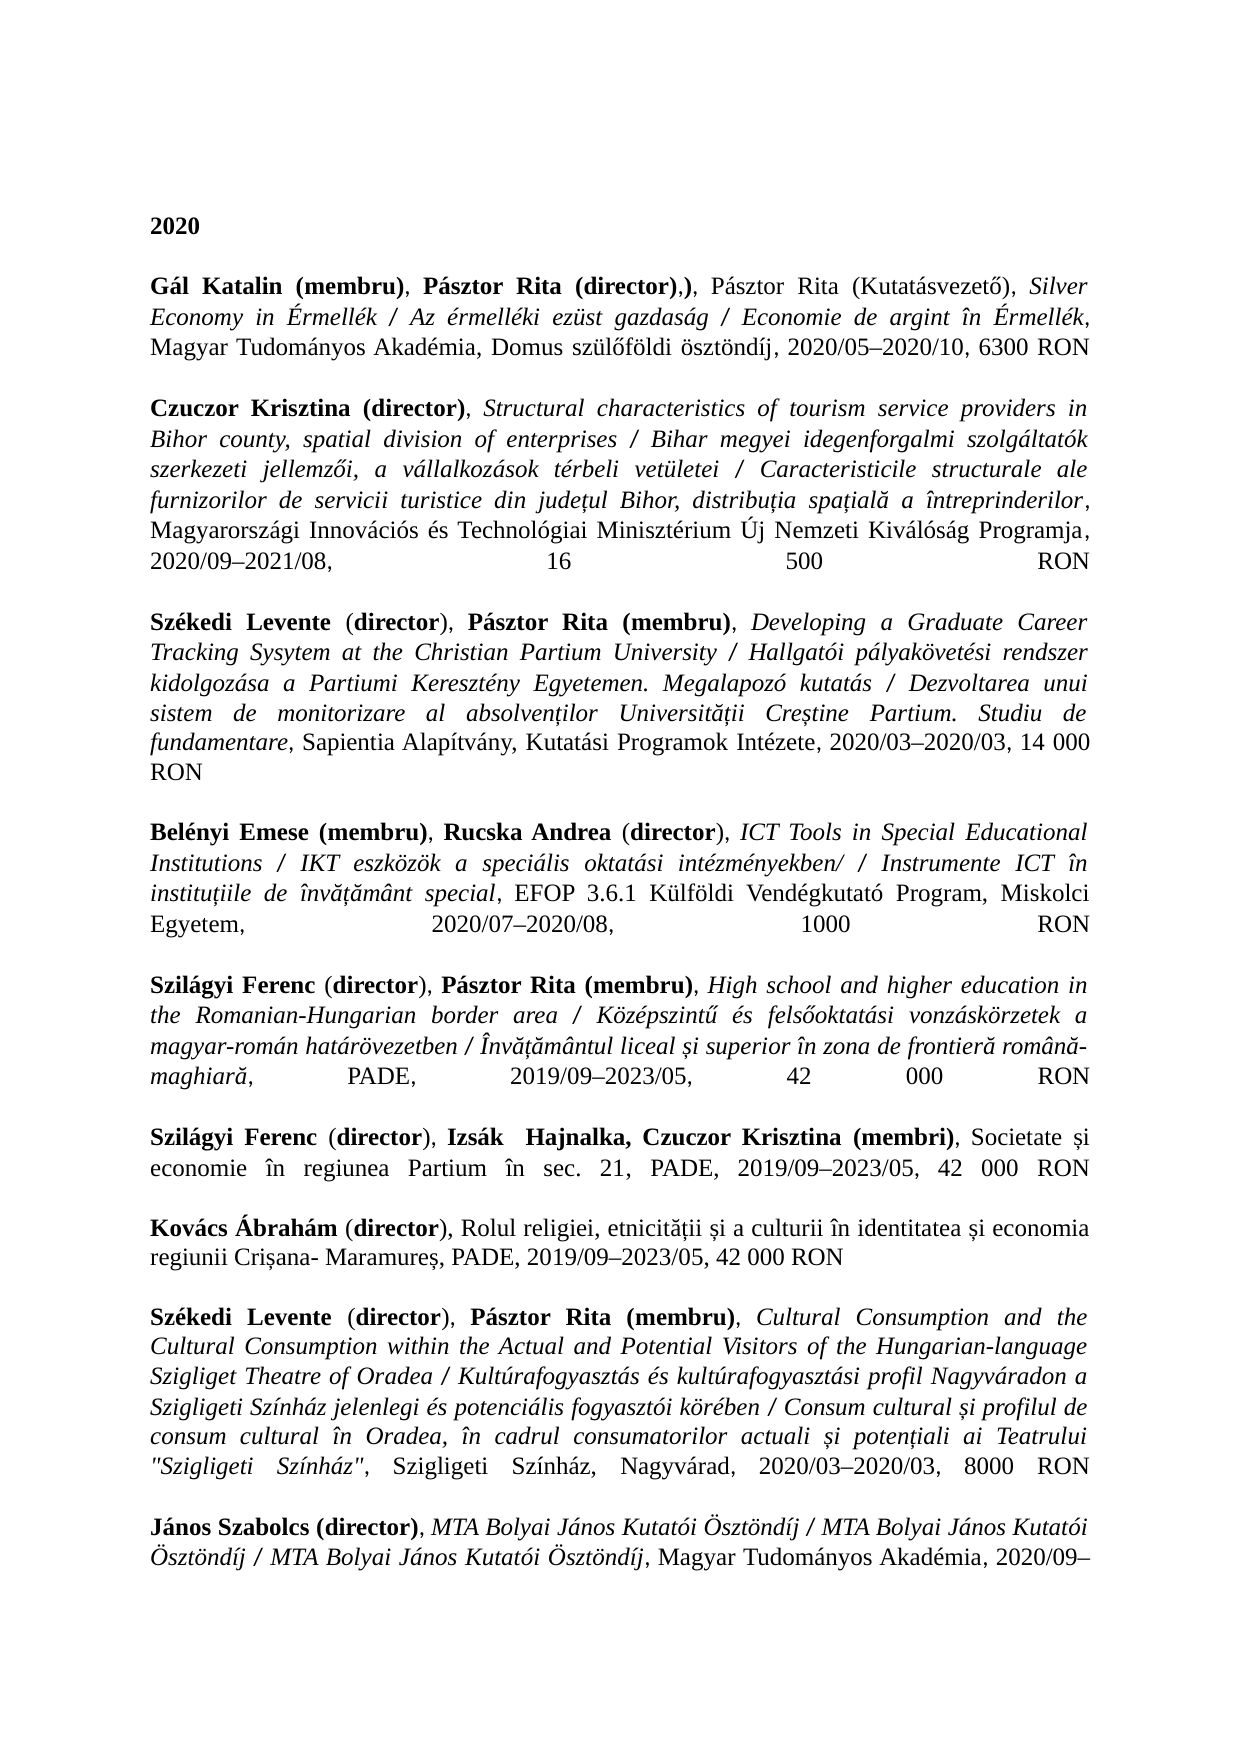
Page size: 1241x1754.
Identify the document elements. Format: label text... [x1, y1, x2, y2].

text Szilágyi Ferenc (director), Pásztor Rita (membru), High school and higher education in the Romanian-Hungarian border area / Középszintű és felsőoktatási vonzáskörzetek a magyar-román határövezetben / Învățământul liceal și superior în zona de frontieră română- maghiară, PADE, 2019/09–2023/05, 42 000 RON [150, 969, 1090, 1121]
text Kovács Ábrahám (director), Rolul religiei, etnicității și a culturii în identitatea și economia regiunii Crișana- Maramureș, PADE, 2019/09–2023/05, 42 000 RON [150, 1213, 1090, 1270]
text Székedi Levente (director), Pásztor Rita (membru), Cultural Consumption and the Cultural Consumption within the Actual and Potential Visitors of the Hungarian-language Szigliget Theatre of Oradea / Kultúrafogyasztás és kultúrafogyasztási profil Nagyváradon a Szigligeti Színház jelenlegi és potenciális fogyasztói körében / Consum cultural și profilul de consum cultural în Oradea, în cadrul consumatorilor actuali și potențiali ai Teatrului "Szigligeti Színház", Szigligeti Színház, Nagyvárad, 2020/03–2020/03, 8000 RON [150, 1301, 1090, 1511]
text Szilágyi Ferenc (director), Izsák Hajnalka, Czuczor Krisztina (membri), Societate și economie în regiunea Partium în sec. 21, PADE, 2019/09–2023/05, 42 000 RON [150, 1121, 1090, 1213]
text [150, 1511, 1090, 1572]
text Czuczor Krisztina (director), Structural characteristics of tourism service providers in Bihor county, spatial division of enterprises / Bihar megyei idegenforgalmi szolgáltatók szerkezeti jellemzői, a vállalkozások térbeli vetületei / Caracteristicile structurale ale furnizorilor de servicii turistice din județul Bihor, distribuția spațială a întreprinderilor, Magyarországi Innovációs és Technológiai Minisztérium Új Nemzeti Kiválóság Programja, 2020/09–2021/08, 16 500 RON [150, 392, 1090, 606]
text 2020 [150, 211, 1090, 270]
text Gál Katalin (membru), Pásztor Rita (director),), Pásztor Rita (Kutatásvezető), Silver Economy in Érmellék / Az érmelléki ezüst gazdaság / Economie de argint în Érmellék, Magyar Tudományos Akadémia, Domus szülőföldi ösztöndíj, 2020/05–2020/10, 6300 RON [150, 270, 1090, 392]
text Belényi Emese (membru), Rucska Andrea (director), ICT Tools in Special Educational Institutions / IKT eszközök a speciális oktatási intézményekben/ / Instrumente ICT în instituțiile de învățământ special, EFOP 3.6.1 Külföldi Vendégkutató Program, Miskolci Egyetem, 2020/07–2020/08, 1000 RON [150, 816, 1090, 969]
text Székedi Levente (director), Pásztor Rita (membru), Developing a Graduate Career Tracking Sysytem at the Christian Partium University / Hallgatói pályakövetési rendszer kidolgozása a Partiumi Keresztény Egyetemen. Megalapozó kutatás / Dezvoltarea unui sistem de monitorizare al absolvenților Universității Creștine Partium. Studiu de fundamentare, Sapientia Alapítvány, Kutatási Programok Intézete, 2020/03–2020/03, 14 000 RON [150, 606, 1090, 816]
